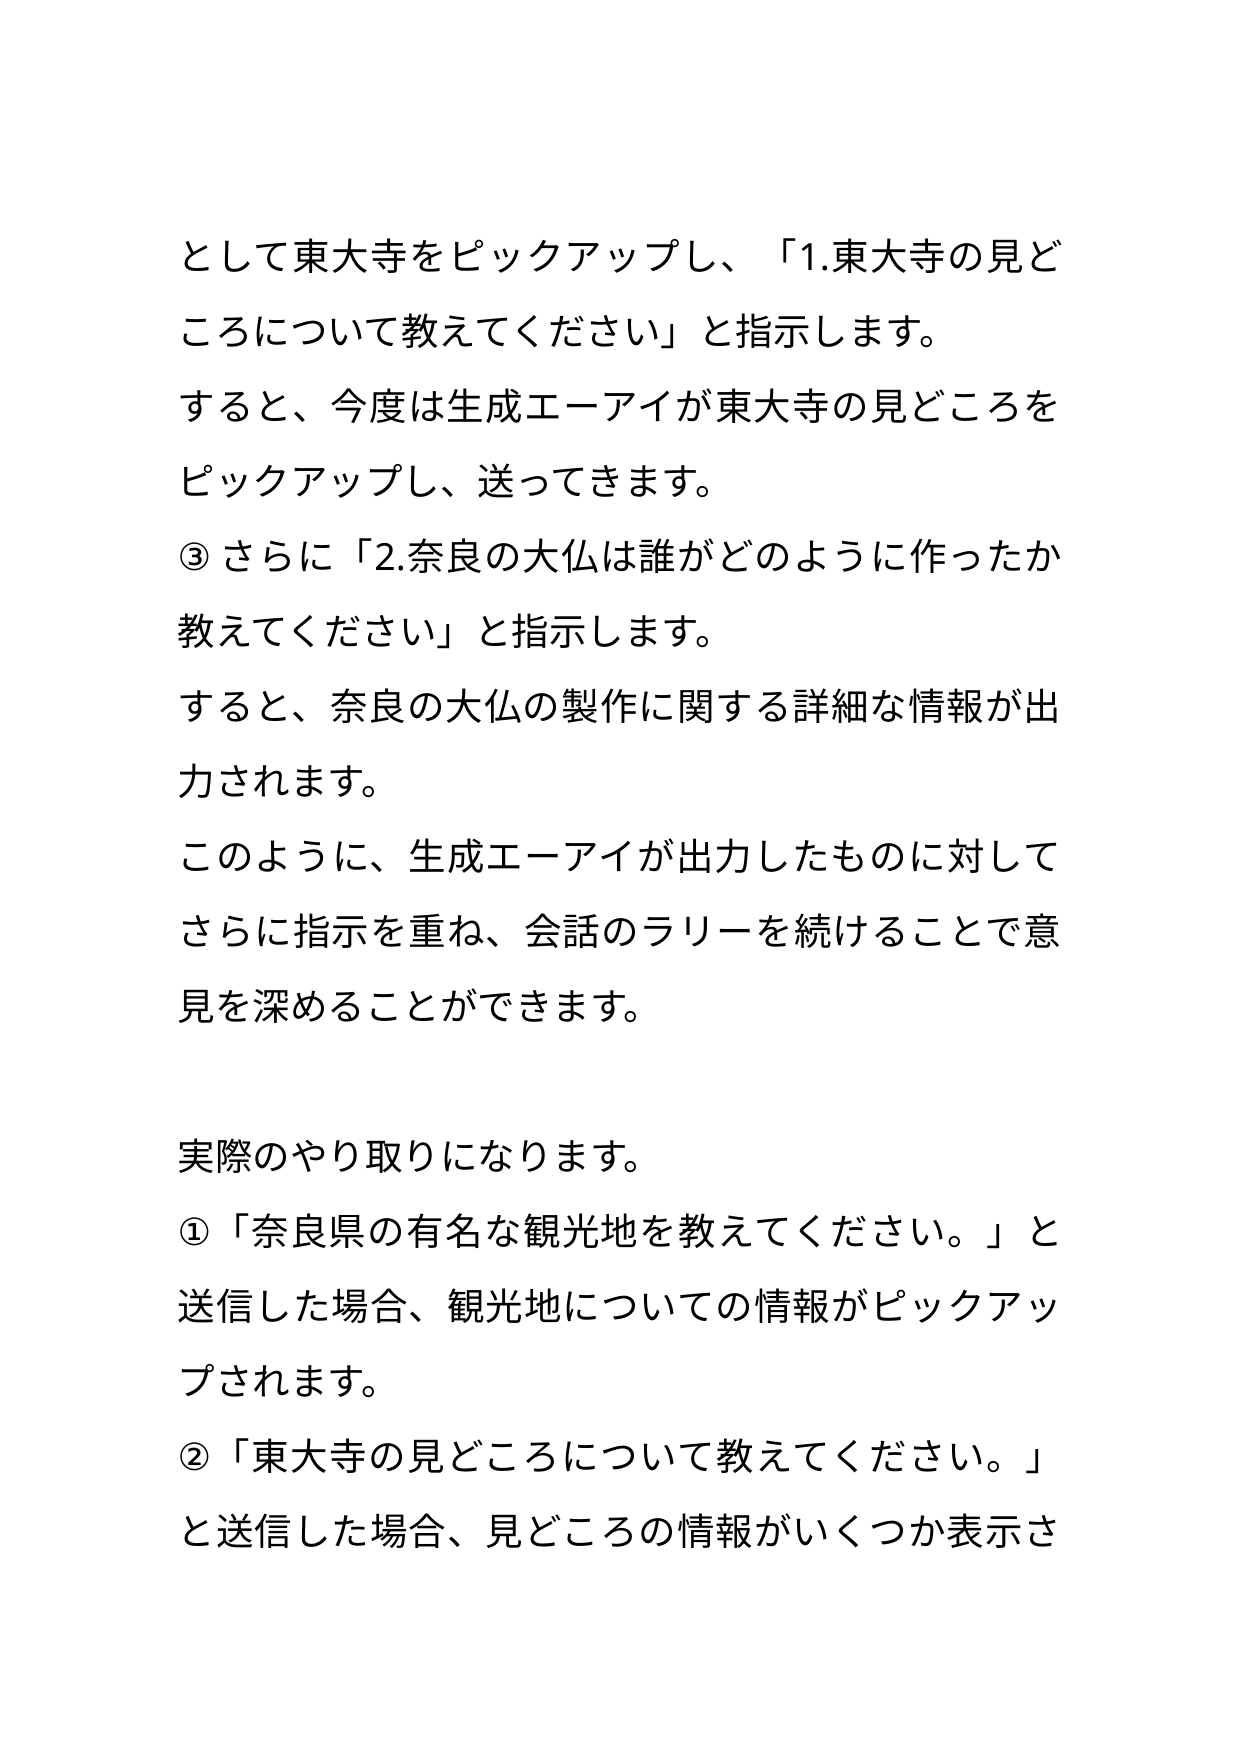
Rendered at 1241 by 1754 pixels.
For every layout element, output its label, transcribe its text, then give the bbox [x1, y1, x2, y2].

text 実際のやり取りになります。 [177, 1117, 1063, 1192]
text ③さらに「2.奈良の大仏は誰がどのように作ったか教えてください」と指示します。 [177, 517, 1063, 667]
text すると、今度は生成エーアイが東大寺の見どころをピックアップし、送ってきます。 [177, 367, 1063, 517]
text ①「奈良県の有名な観光地を教えてください。」と送信した場合、観光地についての情報がピックアップされます。 [177, 1192, 1063, 1417]
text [177, 1417, 1063, 1567]
text このように、生成エーアイが出力したものに対してさらに指示を重ね、会話のラリーを続けることで意見を深めることができます。 [177, 817, 1063, 1042]
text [177, 217, 1063, 367]
text すると、奈良の大仏の製作に関する詳細な情報が出力されます。 [177, 667, 1063, 817]
